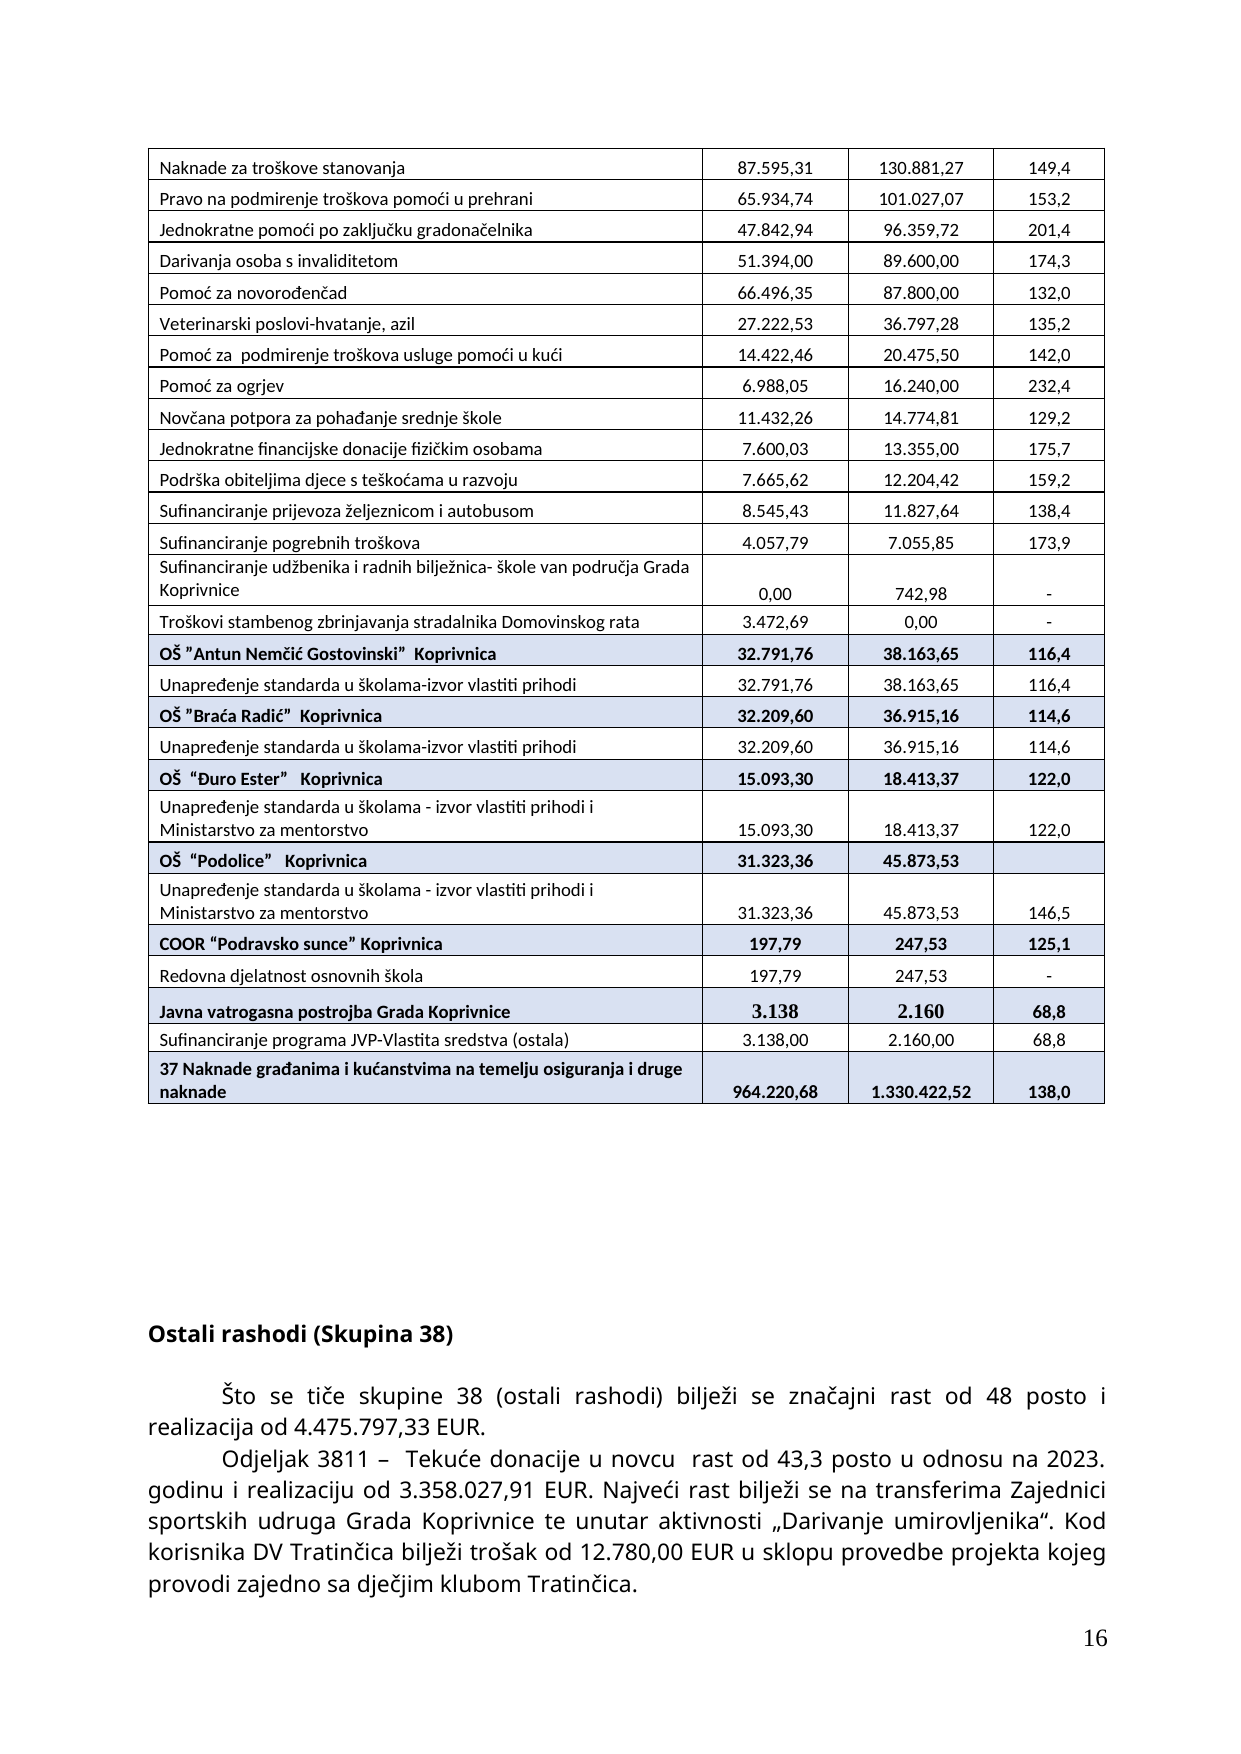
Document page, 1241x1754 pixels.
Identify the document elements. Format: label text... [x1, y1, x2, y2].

table_cell 32.209,60 [703, 697, 848, 727]
table_cell - [994, 606, 1104, 633]
table_cell 15.093,30 [703, 791, 848, 841]
table_cell Unapređenje standarda u školama - izvor vlastiti prihodi i Ministarstvo za mentorstvo [149, 874, 702, 924]
table_cell 45.873,53 [849, 874, 993, 924]
table_cell 247,53 [849, 925, 993, 955]
table_cell OŠ ”Antun Nemčić Gostovinski” Koprivnica [149, 635, 702, 665]
table_cell Redovna djelatnost osnovnih škola [149, 956, 702, 987]
text Odjeljak 3811 – Tekuće donacije u novcu rast od 43,3 posto u odnosu na 2023. godinu i realizaciju od 3.358.027,91 EUR. Najveći rast bilježi se na transferima Zajednici sportskih udruga Grada Koprivnice te unutar aktivnosti „Darivanje umirovljenika“. Kod korisnika DV Tratinčica bilježi trošak od 12.780,00 EUR u sklopu provedbe projekta kojeg provodi zajedno sa dječjim klubom Tratinčica. [148, 1443, 1107, 1599]
table_cell 153,2 [994, 180, 1104, 210]
table_cell 27.222,53 [703, 305, 848, 335]
table_cell 36.915,16 [849, 728, 993, 758]
text Ostali rashodi (Skupina 38) [148, 1318, 1107, 1349]
table_cell 87.595,31 [703, 149, 848, 179]
table_cell Veterinarski poslovi-hvatanje, azil [149, 305, 702, 335]
table_cell 964.220,68 [703, 1052, 848, 1103]
table_cell 68,8 [994, 988, 1104, 1023]
table_cell 122,0 [994, 791, 1104, 841]
table_cell 14.774,81 [849, 399, 993, 429]
table_cell 14.422,46 [703, 336, 848, 366]
table_cell 114,6 [994, 697, 1104, 727]
table_cell 32.791,76 [703, 666, 848, 696]
table_cell 13.355,00 [849, 430, 993, 460]
table_cell COOR “Podravsko sunce” Koprivnica [149, 925, 702, 955]
table_cell 7.055,85 [849, 524, 993, 554]
table_cell 116,4 [994, 635, 1104, 665]
table_cell 3.138 [703, 988, 848, 1023]
table_cell 7.665,62 [703, 461, 848, 491]
table_cell Pravo na podmirenje troškova pomoći u prehrani [149, 180, 702, 210]
table_cell Pomoć za podmirenje troškova usluge pomoći u kući [149, 336, 702, 366]
table_cell 32.791,76 [703, 635, 848, 665]
table_cell 0,00 [703, 555, 848, 605]
table_cell Novčana potpora za pohađanje srednje škole [149, 399, 702, 429]
table_cell 142,0 [994, 336, 1104, 366]
table_cell 31.323,36 [703, 874, 848, 924]
table_cell 89.600,00 [849, 243, 993, 273]
table_cell 47.842,94 [703, 211, 848, 241]
table_cell 38.163,65 [849, 666, 993, 696]
table_cell Sufinanciranje prijevoza željeznicom i autobusom [149, 493, 702, 523]
table_cell 130.881,27 [849, 149, 993, 179]
table_cell 4.057,79 [703, 524, 848, 554]
table_cell 96.359,72 [849, 211, 993, 241]
table_cell 0,00 [849, 606, 993, 633]
table_cell Naknade za troškove stanovanja [149, 149, 702, 179]
table_cell 1.330.422,52 [849, 1052, 993, 1103]
table_cell Sufinanciranje programa JVP-Vlastita sredstva (ostala) [149, 1024, 702, 1051]
table_cell 6.988,05 [703, 368, 848, 398]
table_cell Darivanja osoba s invaliditetom [149, 243, 702, 273]
table_cell Pomoć za novorođenčad [149, 274, 702, 304]
table_cell 173,9 [994, 524, 1104, 554]
table_cell 146,5 [994, 874, 1104, 924]
table_cell 65.934,74 [703, 180, 848, 210]
table_cell Sufinanciranje pogrebnih troškova [149, 524, 702, 554]
table_cell 132,0 [994, 274, 1104, 304]
table_cell - [994, 555, 1104, 605]
table_cell 2.160 [849, 988, 993, 1023]
table_cell Unapređenje standarda u školama-izvor vlastiti prihodi [149, 728, 702, 758]
table_cell 8.545,43 [703, 493, 848, 523]
table_cell 159,2 [994, 461, 1104, 491]
table_cell 122,0 [994, 760, 1104, 790]
table_cell Javna vatrogasna postrojba Grada Koprivnice [149, 988, 702, 1023]
table_cell Unapređenje standarda u školama-izvor vlastiti prihodi [149, 666, 702, 696]
table_cell 37 Naknade građanima i kućanstvima na temelju osiguranja i druge naknade [149, 1052, 702, 1103]
table_cell 742,98 [849, 555, 993, 605]
table_cell 138,4 [994, 493, 1104, 523]
table_cell 7.600,03 [703, 430, 848, 460]
table_cell 129,2 [994, 399, 1104, 429]
table_cell 31.323,36 [703, 843, 848, 873]
table_cell Jednokratne financijske donacije fizičkim osobama [149, 430, 702, 460]
table_cell 16.240,00 [849, 368, 993, 398]
table_cell [994, 843, 1104, 873]
table_cell Unapređenje standarda u školama - izvor vlastiti prihodi i Ministarstvo za mentorstvo [149, 791, 702, 841]
table_cell 174,3 [994, 243, 1104, 273]
table_cell 45.873,53 [849, 843, 993, 873]
table_cell 32.209,60 [703, 728, 848, 758]
table_cell 201,4 [994, 211, 1104, 241]
table_cell - [994, 956, 1104, 987]
table_cell OŠ “Podolice” Koprivnica [149, 843, 702, 873]
table_cell 197,79 [703, 956, 848, 987]
table_cell 11.827,64 [849, 493, 993, 523]
table_cell 114,6 [994, 728, 1104, 758]
table_cell 3.472,69 [703, 606, 848, 633]
table_cell 11.432,26 [703, 399, 848, 429]
table_cell 232,4 [994, 368, 1104, 398]
table_cell 18.413,37 [849, 760, 993, 790]
text Što se tiče skupine 38 (ostali rashodi) bilježi se značajni rast od 48 posto i realizacija od 4.475.797,33 EUR. [148, 1380, 1107, 1443]
table_cell 138,0 [994, 1052, 1104, 1103]
table_cell 12.204,42 [849, 461, 993, 491]
table_cell Podrška obiteljima djece s teškoćama u razvoju [149, 461, 702, 491]
table_cell OŠ ”Braća Radić” Koprivnica [149, 697, 702, 727]
table_cell 116,4 [994, 666, 1104, 696]
table_cell 175,7 [994, 430, 1104, 460]
table_cell 87.800,00 [849, 274, 993, 304]
table_cell 36.797,28 [849, 305, 993, 335]
table_cell Jednokratne pomoći po zaključku gradonačelnika [149, 211, 702, 241]
table_cell OŠ “Đuro Ester” Koprivnica [149, 760, 702, 790]
table_cell 2.160,00 [849, 1024, 993, 1051]
table_cell 20.475,50 [849, 336, 993, 366]
table_cell 125,1 [994, 925, 1104, 955]
table_cell Troškovi stambenog zbrinjavanja stradalnika Domovinskog rata [149, 606, 702, 633]
table_cell 66.496,35 [703, 274, 848, 304]
table_cell 197,79 [703, 925, 848, 955]
table_cell 38.163,65 [849, 635, 993, 665]
table_cell 247,53 [849, 956, 993, 987]
table_cell 51.394,00 [703, 243, 848, 273]
table_cell 68,8 [994, 1024, 1104, 1051]
table_cell 101.027,07 [849, 180, 993, 210]
table_cell Sufinanciranje udžbenika i radnih bilježnica- škole van područja Grada Koprivnice [149, 555, 702, 605]
table_cell 3.138,00 [703, 1024, 848, 1051]
table_cell 36.915,16 [849, 697, 993, 727]
table_cell 135,2 [994, 305, 1104, 335]
table_cell 15.093,30 [703, 760, 848, 790]
table_cell 18.413,37 [849, 791, 993, 841]
table_cell 149,4 [994, 149, 1104, 179]
table_cell Pomoć za ogrjev [149, 368, 702, 398]
